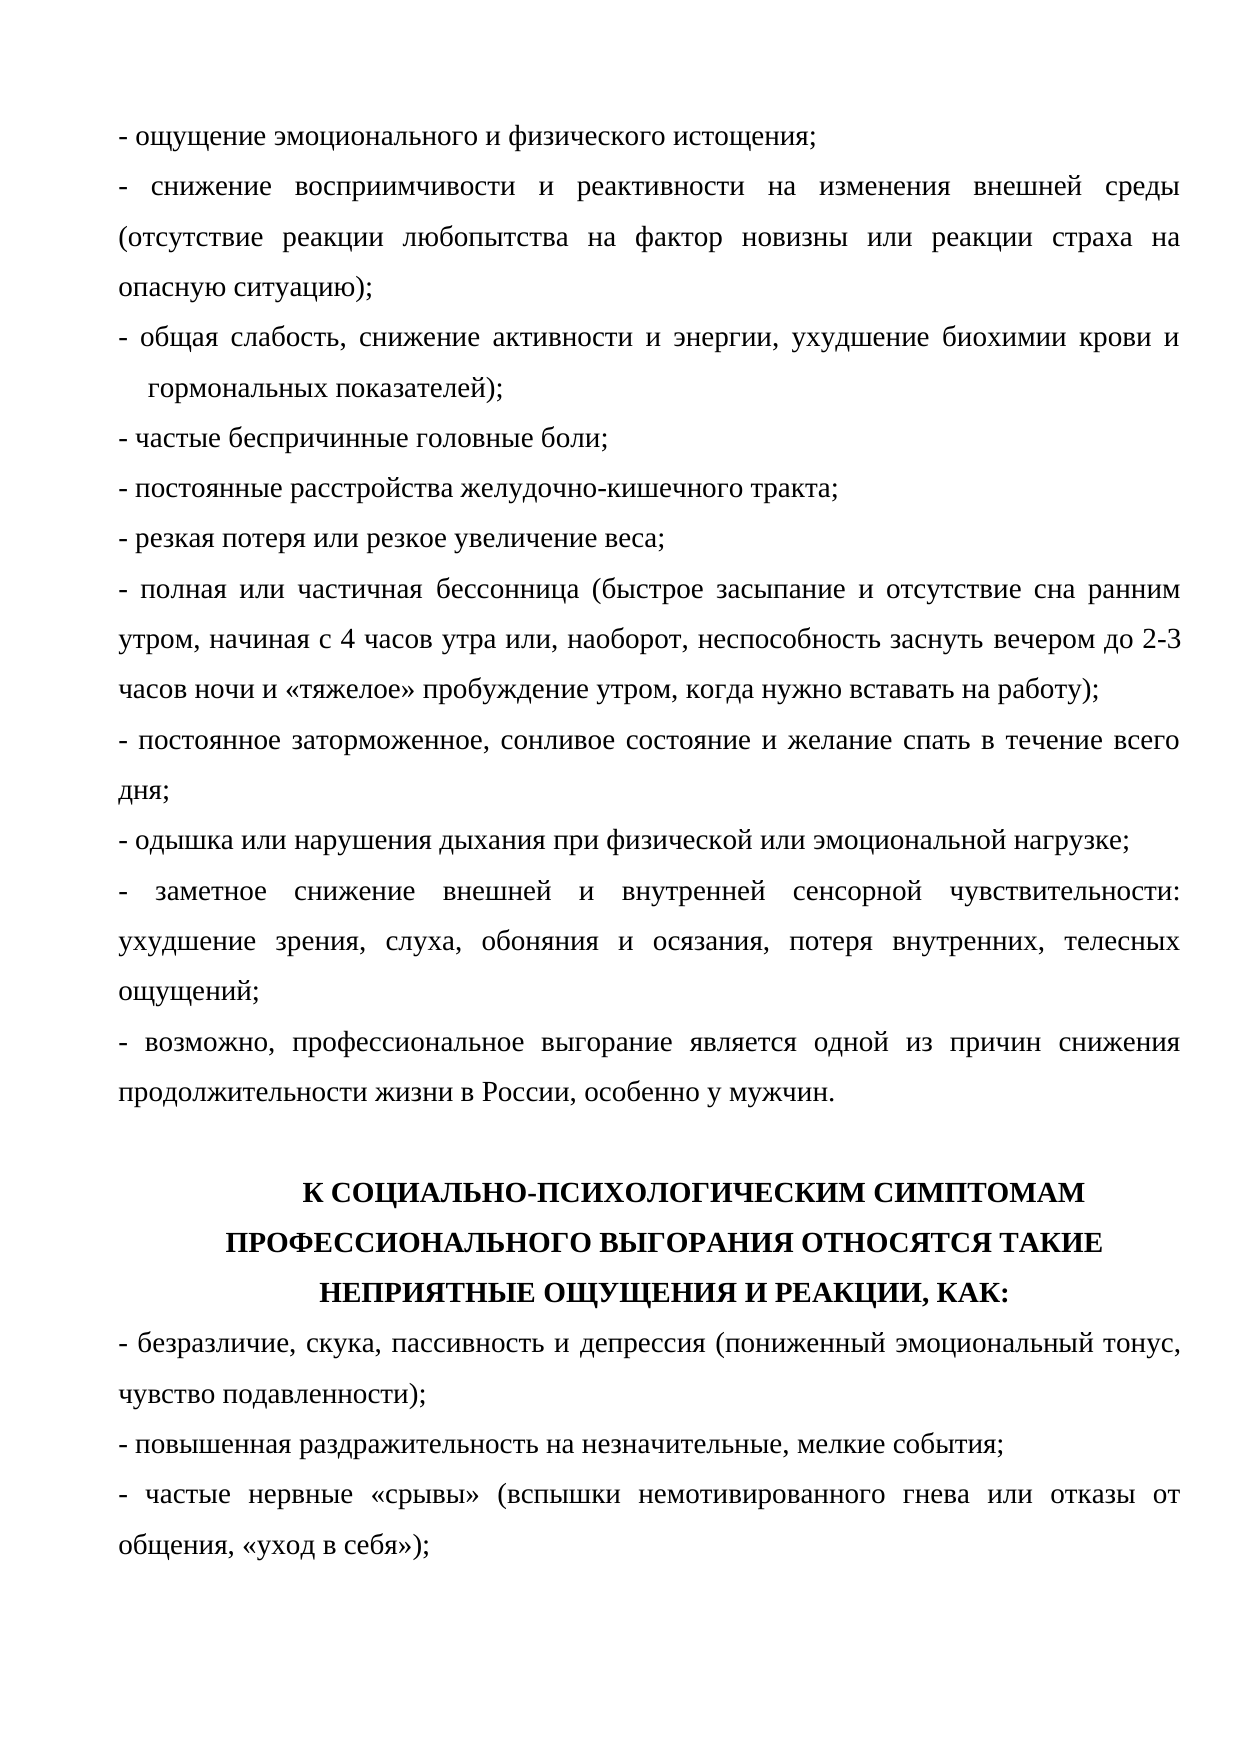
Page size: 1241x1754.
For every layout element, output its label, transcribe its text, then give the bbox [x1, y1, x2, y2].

text - ощущение эмоционального и физического истощения; [118, 118, 1181, 152]
text - постоянное заторможенное, сонливое состояние и желание спать в течение всего дня; [118, 722, 1181, 806]
text К СОЦИАЛЬНО-ПСИХОЛОГИЧЕСКИМ СИМПТОМАМ ПРОФЕССИОНАЛЬНОГО ВЫГОРАНИЯ ОТНОСЯТСЯ ТАКИЕ НЕПРИЯТНЫЕ ОЩУЩЕНИЯ И РЕАКЦИИ, КАК: [148, 1175, 1181, 1309]
text - общая слабость, снижение активности и энергии, ухудшение биохимии крови и гормональных показателей); [118, 319, 1181, 403]
text - повышенная раздражительность на незначительные, мелкие события; [118, 1426, 1181, 1460]
text - постоянные расстройства желудочно-кишечного тракта; [118, 470, 1181, 504]
text - одышка или нарушения дыхания при физической или эмоциональной нагрузке; [118, 822, 1181, 856]
text - заметное снижение внешней и внутренней сенсорной чувствительности: ухудшение зрения, слуха, обоняния и осязания, потеря внутренних, телесных ощущений; [118, 873, 1181, 1007]
text - возможно, профессиональное выгорание является одной из причин снижения продолжительности жизни в России, особенно у мужчин. [118, 1024, 1181, 1108]
text - полная или частичная бессонница (быстрое засыпание и отсутствие сна ранним утром, начиная с 4 часов утра или, наоборот, неспособность заснуть вечером до 2-3 часов ночи и «тяжелое» пробуждение утром, когда нужно вставать на работу); [118, 571, 1181, 705]
text - снижение восприимчивости и реактивности на изменения внешней среды (отсутствие реакции любопытства на фактор новизны или реакции страха на опасную ситуацию); [118, 168, 1181, 303]
text - частые беспричинные головные боли; [118, 420, 1181, 453]
text - безразличие, скука, пассивность и депрессия (пониженный эмоциональный тонус, чувство подавленности); [118, 1326, 1181, 1409]
text - частые нервные «срывы» (вспышки немотивированного гнева или отказы от общения, «уход в себя»); [118, 1477, 1181, 1560]
text - резкая потеря или резкое увеличение веса; [118, 521, 1181, 554]
